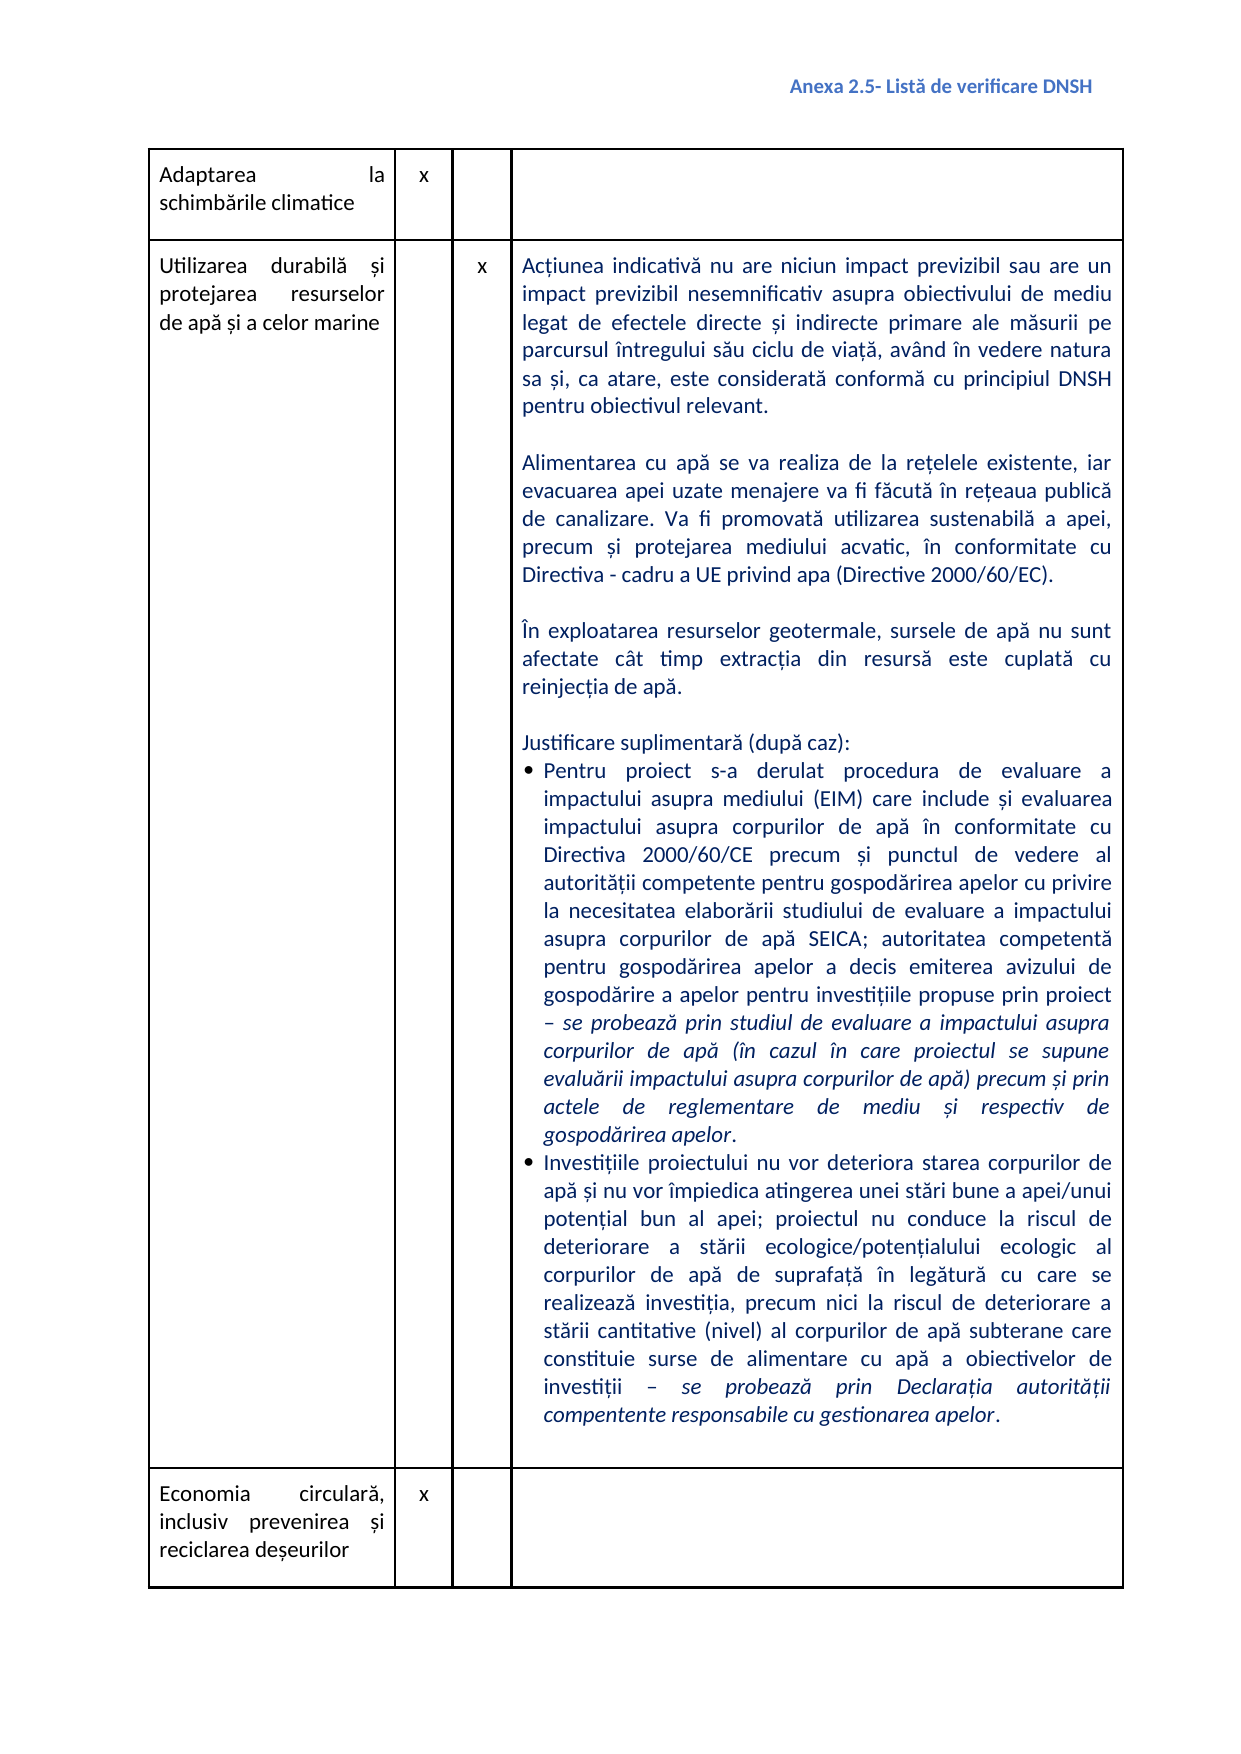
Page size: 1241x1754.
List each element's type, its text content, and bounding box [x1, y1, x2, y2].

table_cell x [396, 1469, 451, 1586]
table_cell [454, 150, 510, 239]
table_cell [513, 1469, 1122, 1586]
table_cell x [396, 150, 451, 239]
table_cell [513, 150, 1122, 239]
table_cell [454, 1469, 510, 1586]
table_cell Acțiunea indicativă nu are niciun impact previzibil sau are un impact previzibil nesemnificativ asupra obiectivului de mediu legat de efectele directe și indirecte primare ale măsurii pe parcursul întregului său ciclu de viață, având în vedere natura sa și, ca atare, este considerată conformă cu principiul DNSH pentru obiectivul relevant. Alimentarea cu apă se va realiza de la rețelele existente, iar evacuarea apei uzate menajere va fi făcută în rețeaua publică de canalizare. Va fi promovată utilizarea sustenabilă a apei, precum şi protejarea mediului acvatic, în conformitate cu Directiva - cadru a UE privind apa (Directive 2000/60/EC). În exploatarea resurselor geotermale, sursele de apă nu sunt afectate cât timp extracția din resursă este cuplată cu reinjecția de apă. Justificare suplimentară (după caz): Pentru proiect s-a derulat procedura de evaluare a impactului asupra mediului (EIM) care include și evaluarea impactului asupra corpurilor de apă în conformitate cu Directiva 2000/60/CE precum și punctul de vedere al autorității competente pentru gospodărirea apelor cu privire la necesitatea elaborării studiului de evaluare a impactului asupra corpurilor de apă SEICA; autoritatea competentă pentru gospodărirea apelor a decis emiterea avizului de gospodărire a apelor pentru investițiile propuse prin proiect – se probează prin studiul de evaluare a impactului asupra corpurilor de apă (în cazul în care proiectul se supune evaluării impactului asupra corpurilor de apă) precum și prin actele de reglementare de mediu și respectiv de gospodărirea apelor. Investițiile proiectului nu vor deteriora starea corpurilor de apă și nu vor împiedica atingerea unei stări bune a apei/unui potențial bun al apei; proiectul nu conduce la riscul de deteriorare a stării ecologice/potențialului ecologic al corpurilor de apă de suprafață în legătură cu care se realizează investiția, precum nici la riscul de deteriorare a stării cantitative (nivel) al corpurilor de apă subterane care constituie surse de alimentare cu apă a obiectivelor de investiții – se probează prin Declarația autorității compentente responsabile cu gestionarea apelor. [513, 241, 1122, 1467]
table_cell Utilizarea durabilă și protejarea resurselor de apă și a celor marine [150, 241, 394, 1467]
table_cell [396, 241, 451, 1467]
table_cell Adaptarea la schimbările climatice [150, 150, 394, 239]
table_cell x [454, 241, 510, 1467]
table_cell Economia circulară, inclusiv prevenirea și reciclarea deșeurilor [150, 1469, 394, 1586]
